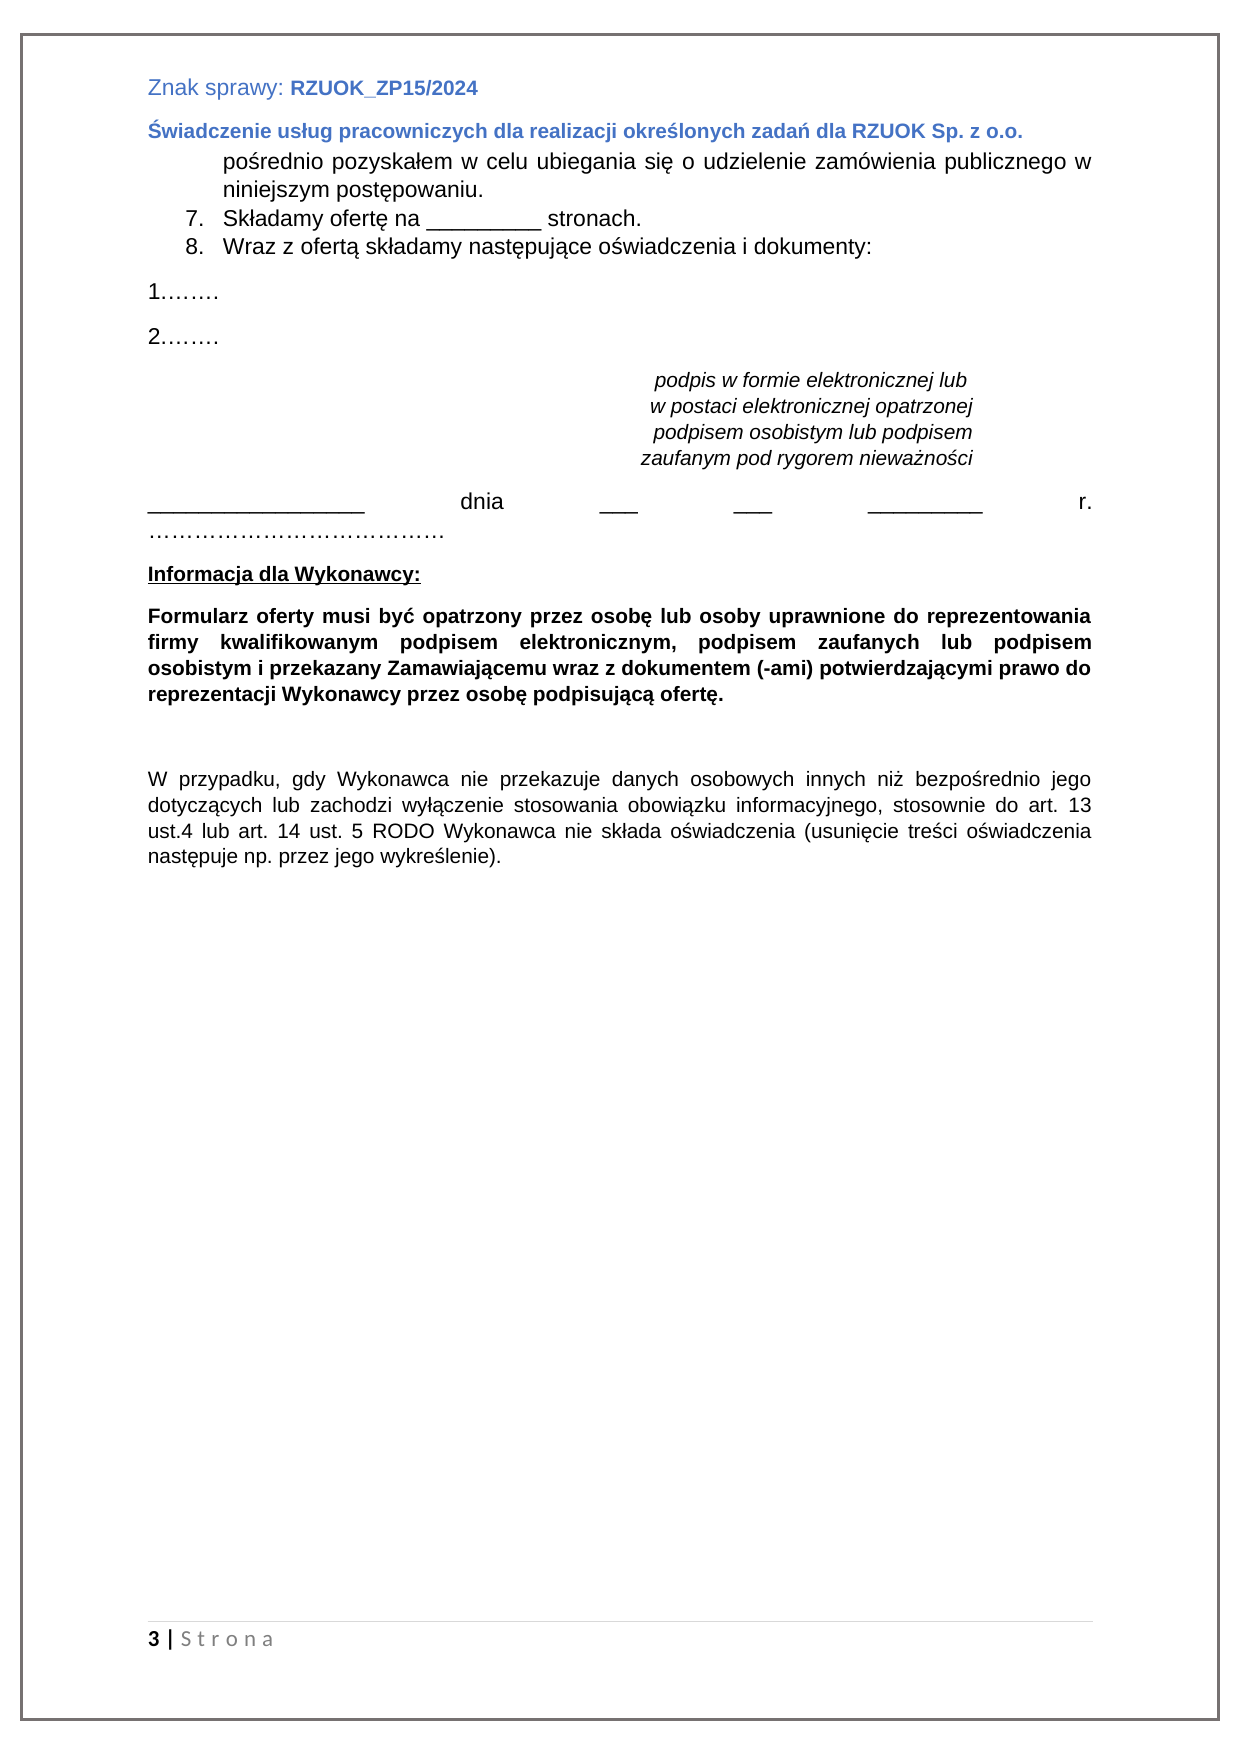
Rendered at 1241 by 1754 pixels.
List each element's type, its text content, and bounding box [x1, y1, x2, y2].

text 1.……. [148, 278, 1093, 304]
list Składamy ofertę na _________ stronach. [185, 204, 1093, 231]
text 2.……. [148, 323, 1093, 349]
text Formularz oferty musi być opatrzony przez osobę lub osoby uprawnione do reprezentowania firmy kwalifikowanym podpisem elektronicznym, podpisem zaufanych lub podpisem osobistym i przekazany Zamawiającemu wraz z dokumentem (-ami) potwierdzającymi prawo do reprezentacji Wykonawcy przez osobę podpisującą ofertę. [148, 604, 1093, 706]
text podpis w formie elektronicznej lub w postaci elektronicznej opatrzonej podpisem osobistym lub podpisem zaufanym pod rygorem nieważności [148, 368, 975, 470]
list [185, 148, 1093, 202]
text _________________ dnia ___ ___ _________ r. ………………………………… [148, 488, 1093, 543]
text Informacja dla Wykonawcy: [148, 562, 1093, 586]
list Wraz z ofertą składamy następujące oświadczenia i dokumenty: [185, 233, 1093, 259]
text W przypadku, gdy Wykonawca nie przekazuje danych osobowych innych niż bezpośrednio jego dotyczących lub zachodzi wyłączenie stosowania obowiązku informacyjnego, stosownie do art. 13 ust.4 lub art. 14 ust. 5 RODO Wykonawca nie składa oświadczenia (usunięcie treści oświadczenia następuje np. przez jego wykreślenie). [148, 767, 1093, 868]
